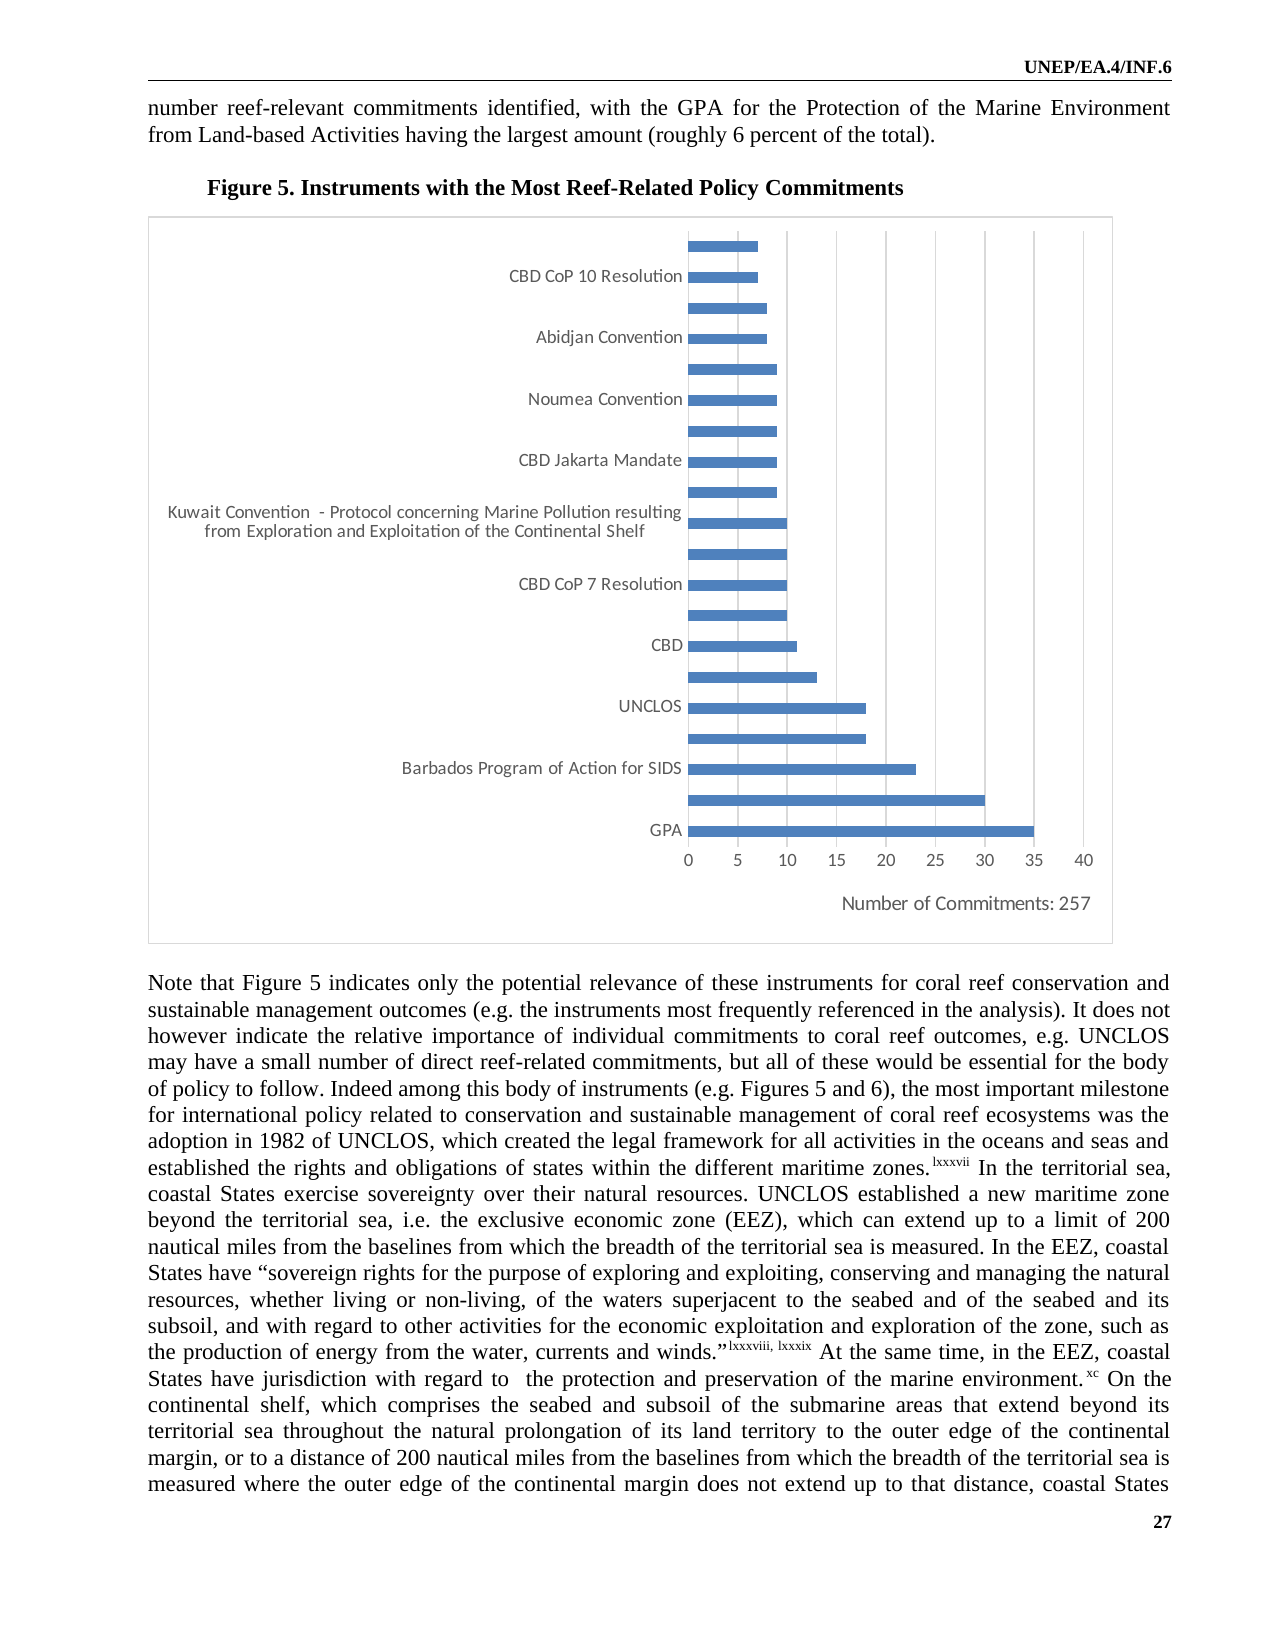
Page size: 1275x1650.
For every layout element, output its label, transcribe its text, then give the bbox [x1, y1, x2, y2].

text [148, 969, 1172, 1496]
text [148, 94, 1172, 147]
subtitle Figure 5. Instruments with the Most Reef-Related Policy Commitments [207, 173, 1172, 200]
